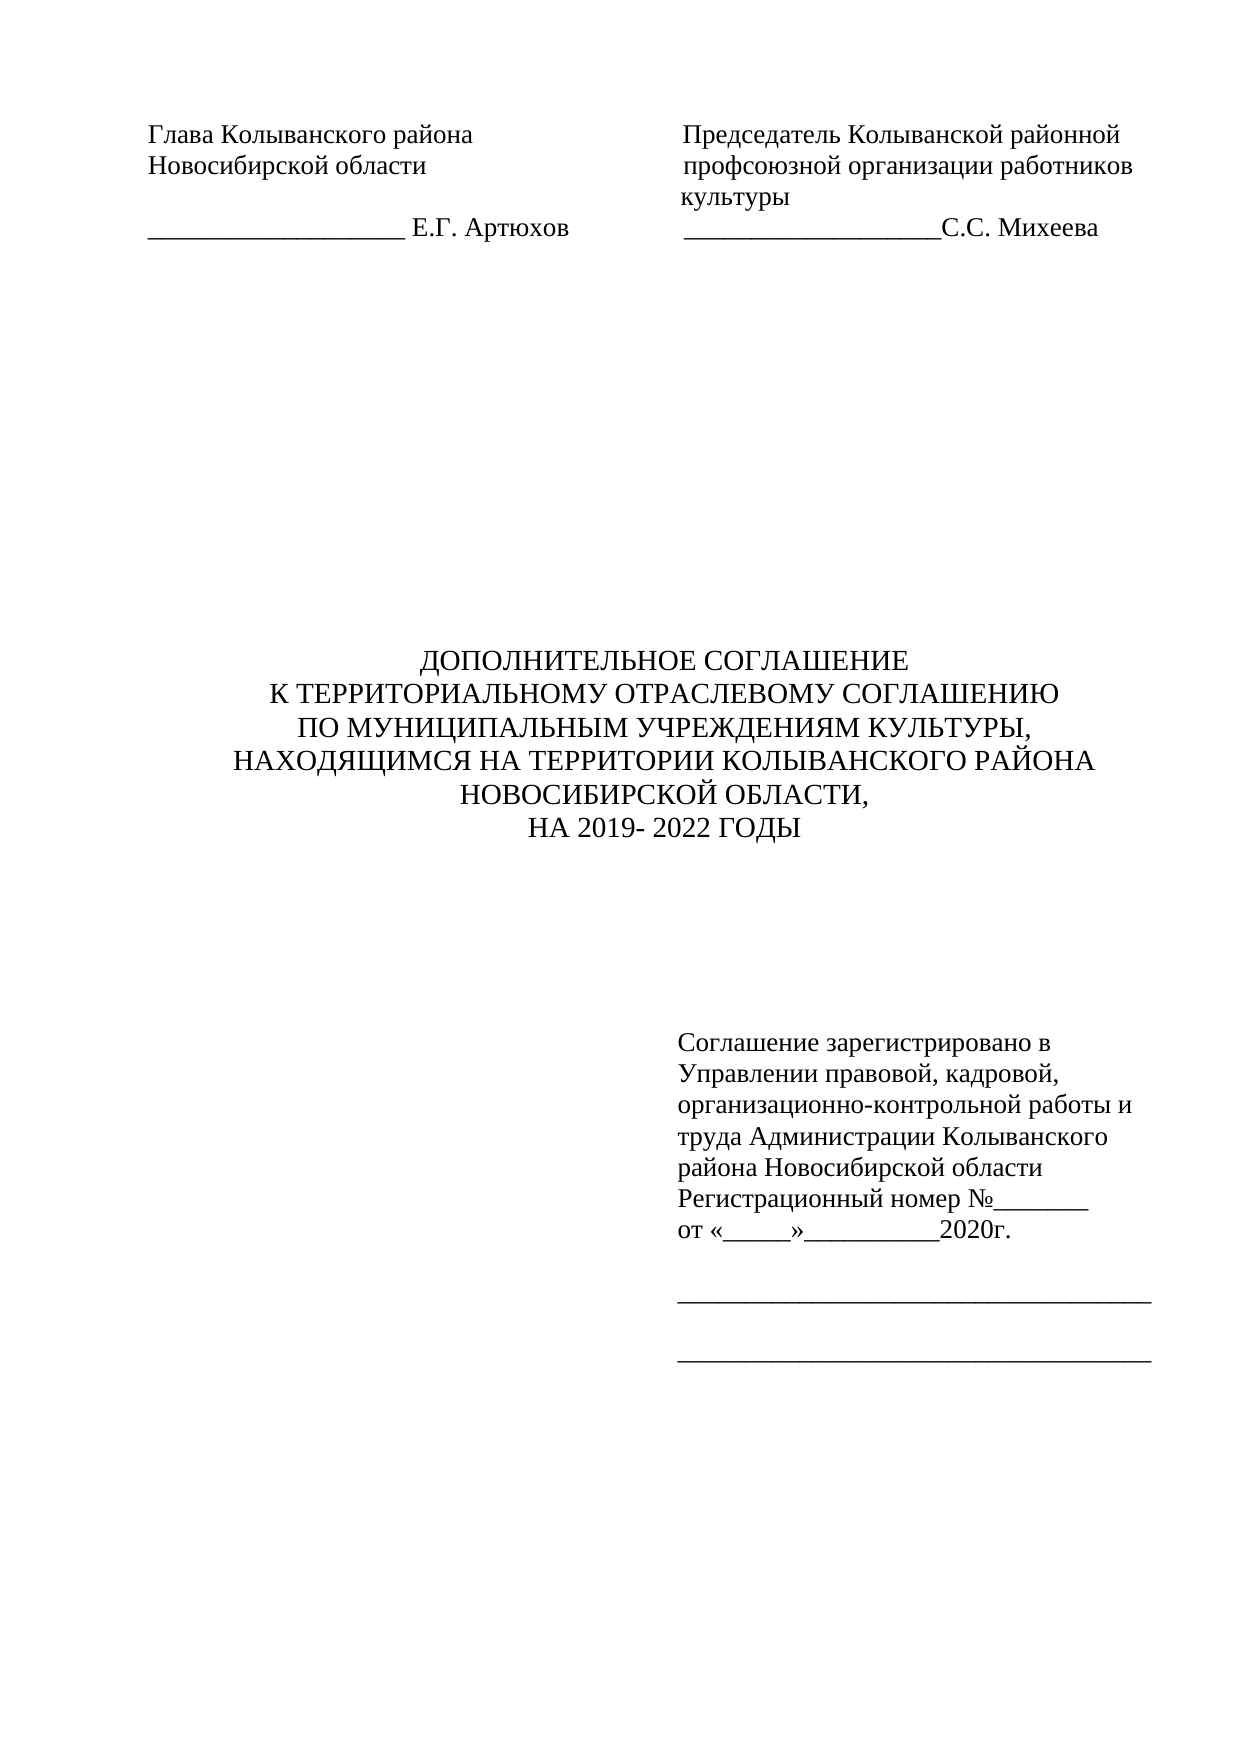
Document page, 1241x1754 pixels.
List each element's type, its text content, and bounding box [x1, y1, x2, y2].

text Глава Колыванского района Председатель Колыванской районной [148, 118, 1181, 149]
text культуры [148, 180, 1181, 212]
text Новосибирской области профсоюзной организации работников [148, 149, 1181, 180]
text К ТЕРРИТОРИАЛЬНОМУ ОТРАСЛЕВОМУ СОГЛАШЕНИЮ [148, 676, 1181, 710]
text НОВОСИБИРСКОЙ ОБЛАСТИ, [148, 777, 1181, 811]
table_header Соглашение зарегистрировано в Управлении правовой, кадровой, организационно-контрольной работы и труда Администрации Колыванского района Новосибирской области Регистрационный номер №_______ от «_____»__________2020г. ___________________________________ ___________________________________ [666, 1026, 1162, 1483]
text ___________________ Е.Г. Артюхов ___________________С.С. Михеева [148, 212, 1181, 243]
text ДОПОЛНИТЕЛЬНОЕ СОГЛАШЕНИЕ [148, 643, 1181, 676]
text ПО МУНИЦИПАЛЬНЫМ УЧРЕЖДЕНИЯМ КУЛЬТУРЫ, [148, 710, 1181, 743]
text НАХОДЯЩИМСЯ НА ТЕРРИТОРИИ КОЛЫВАНСКОГО РАЙОНА [148, 743, 1181, 777]
text НА 2019- 2022 ГОДЫ [148, 811, 1181, 844]
